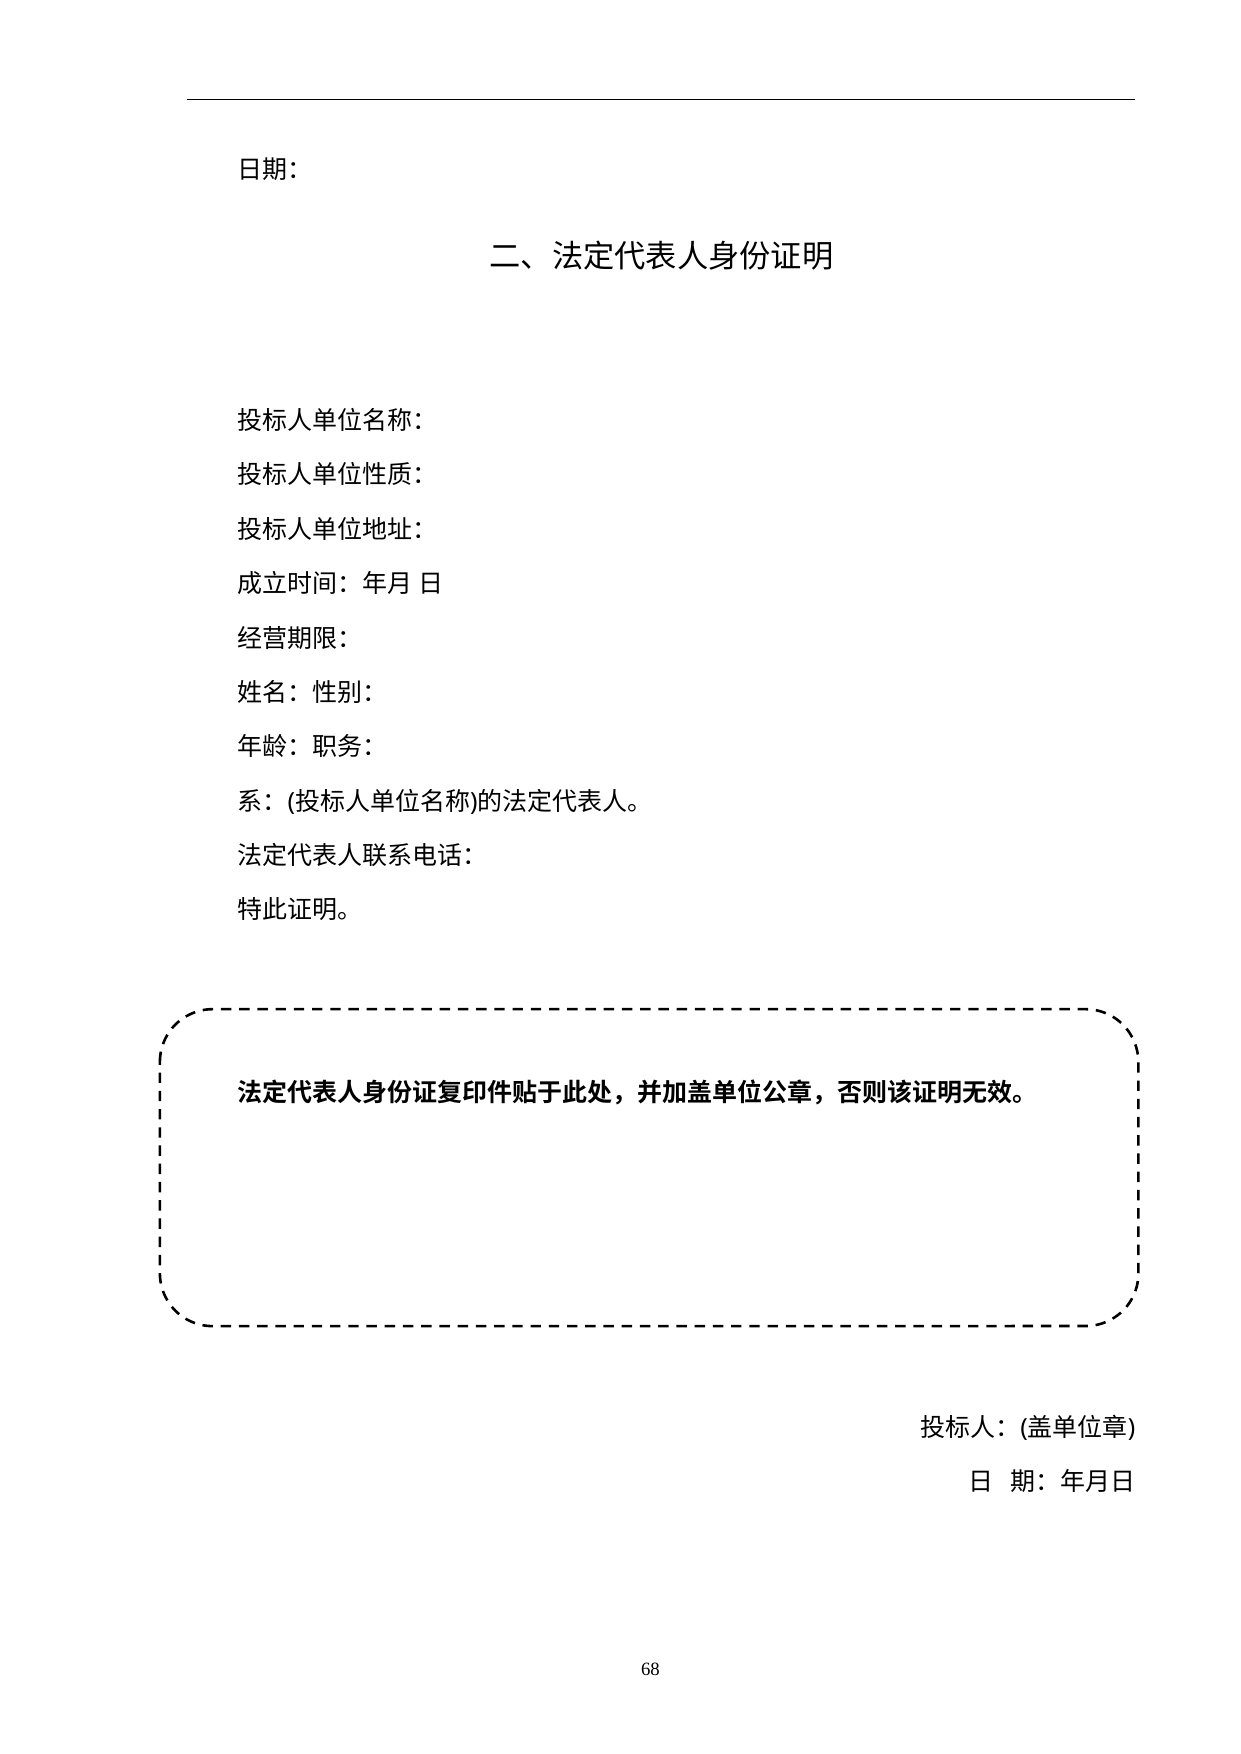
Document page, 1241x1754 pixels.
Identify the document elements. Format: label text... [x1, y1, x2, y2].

text 年龄：职务： [187, 727, 1135, 763]
subtitle 二、法定代表人身份证明 [187, 231, 1135, 277]
text 经营期限： [187, 618, 1135, 654]
text 成立时间：年月 日 [187, 564, 1135, 600]
text 特此证明。 [187, 890, 1135, 926]
text 系：(投标人单位名称)的法定代表人。 [187, 781, 1135, 817]
text 投标人：(盖单位章) [187, 1407, 1135, 1443]
text 投标人单位名称： [187, 401, 1135, 437]
text 投标人单位性质： [187, 455, 1135, 491]
text 姓名：性别： [187, 672, 1135, 709]
text 法定代表人身份证复印件贴于此处，并加盖单位公章，否则该证明无效。 [187, 1072, 1135, 1108]
text 日 期：年月日 [187, 1462, 1135, 1498]
text 日期： [187, 150, 1135, 186]
text 法定代表人联系电话： [187, 836, 1135, 872]
text 投标人单位地址： [187, 509, 1135, 546]
